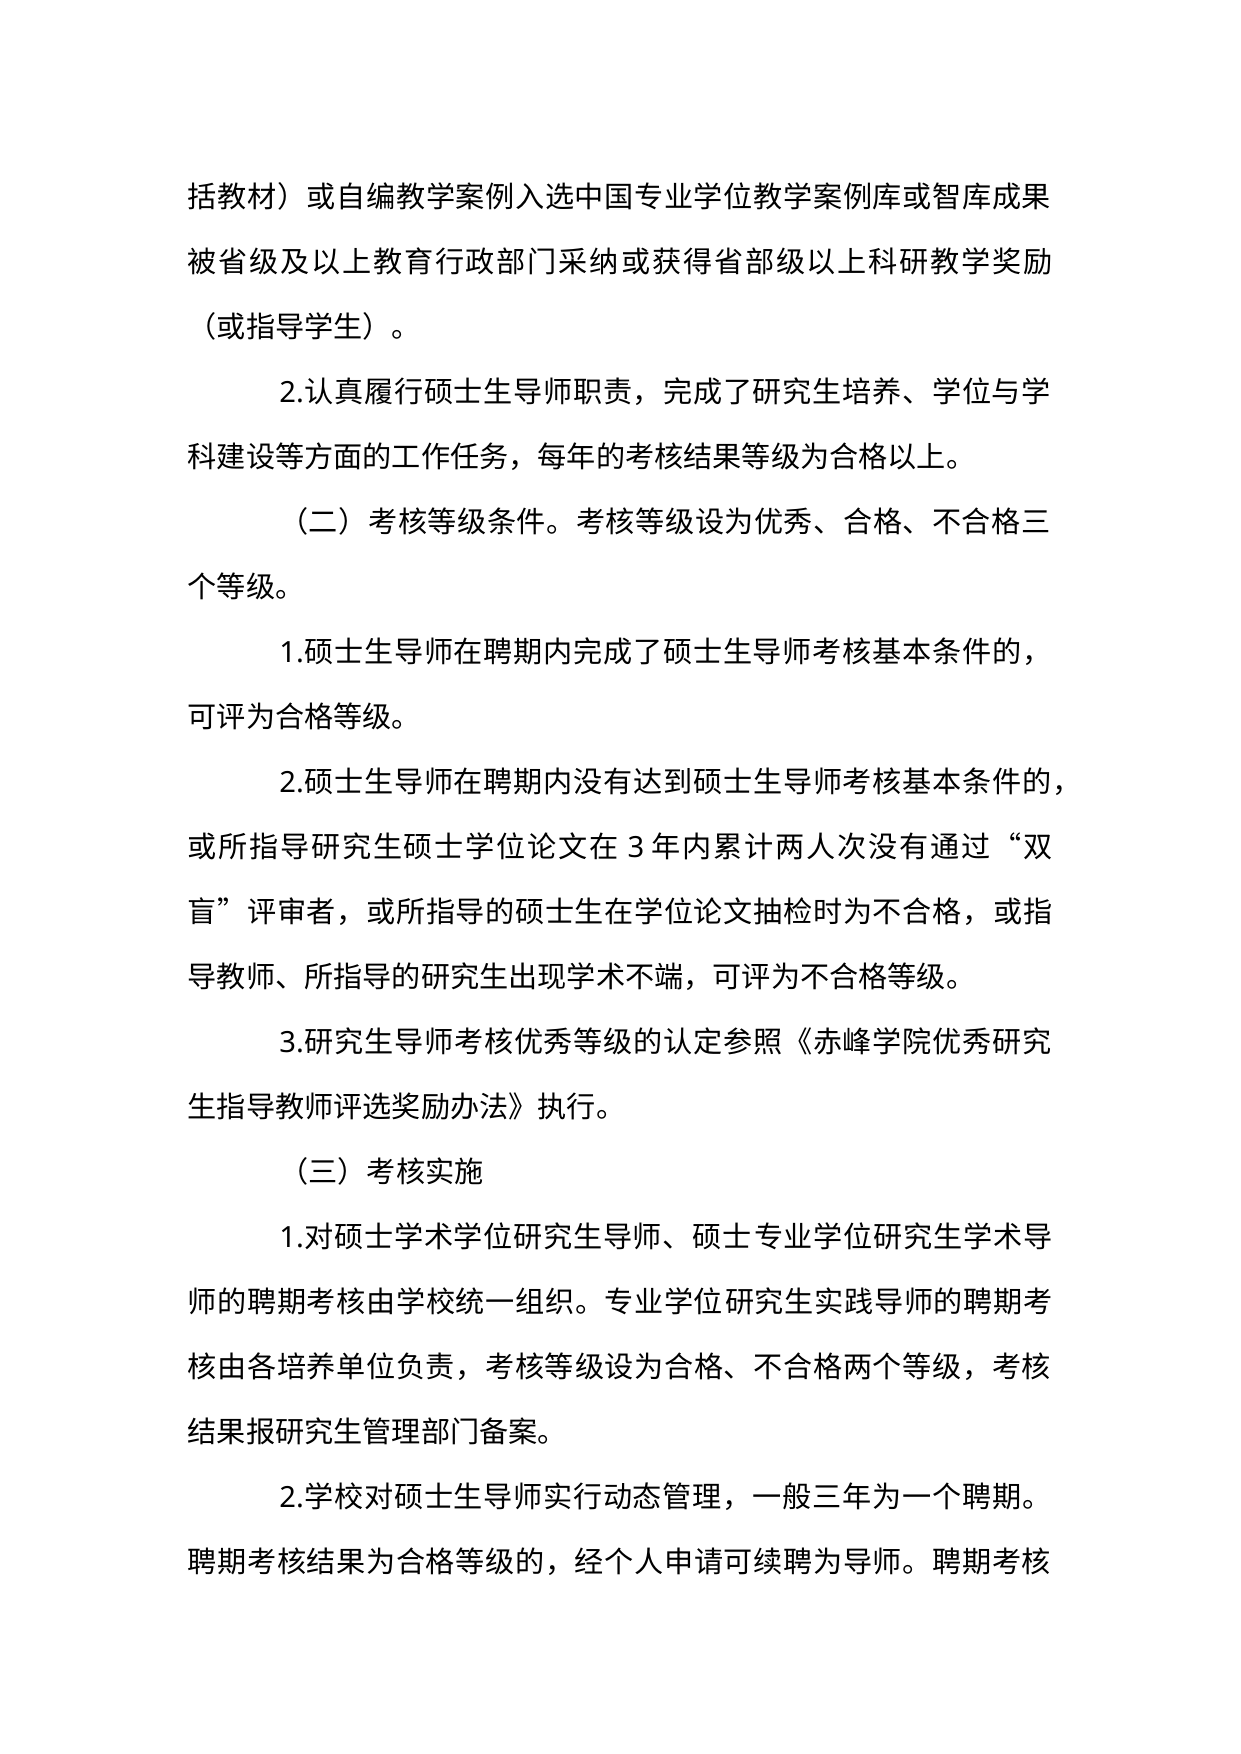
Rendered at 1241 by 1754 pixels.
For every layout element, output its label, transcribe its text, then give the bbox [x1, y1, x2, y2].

text （三）考核实施 [187, 1137, 1053, 1202]
text 2.硕士生导师在聘期内没有达到硕士生导师考核基本条件的，或所指导研究生硕士学位论文在3年内累计两人次没有通过“双盲”评审者，或所指导的硕士生在学位论文抽检时为不合格，或指导教师、所指导的研究生出现学术不端，可评为不合格等级。 [187, 747, 1053, 1007]
text 2.认真履行硕士生导师职责，完成了研究生培养、学位与学科建设等方面的工作任务，每年的考核结果等级为合格以上。 [187, 357, 1053, 487]
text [187, 162, 1053, 357]
text 1.硕士生导师在聘期内完成了硕士生导师考核基本条件的，可评为合格等级。 [187, 617, 1053, 747]
text 3.研究生导师考核优秀等级的认定参照《赤峰学院优秀研究生指导教师评选奖励办法》执行。 [187, 1007, 1053, 1137]
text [187, 1462, 1053, 1592]
text 1.对硕士学术学位研究生导师、硕士专业学位研究生学术导师的聘期考核由学校统一组织。专业学位研究生实践导师的聘期考核由各培养单位负责，考核等级设为合格、不合格两个等级，考核结果报研究生管理部门备案。 [187, 1202, 1053, 1462]
text （二）考核等级条件。考核等级设为优秀、合格、不合格三个等级。 [187, 487, 1053, 617]
